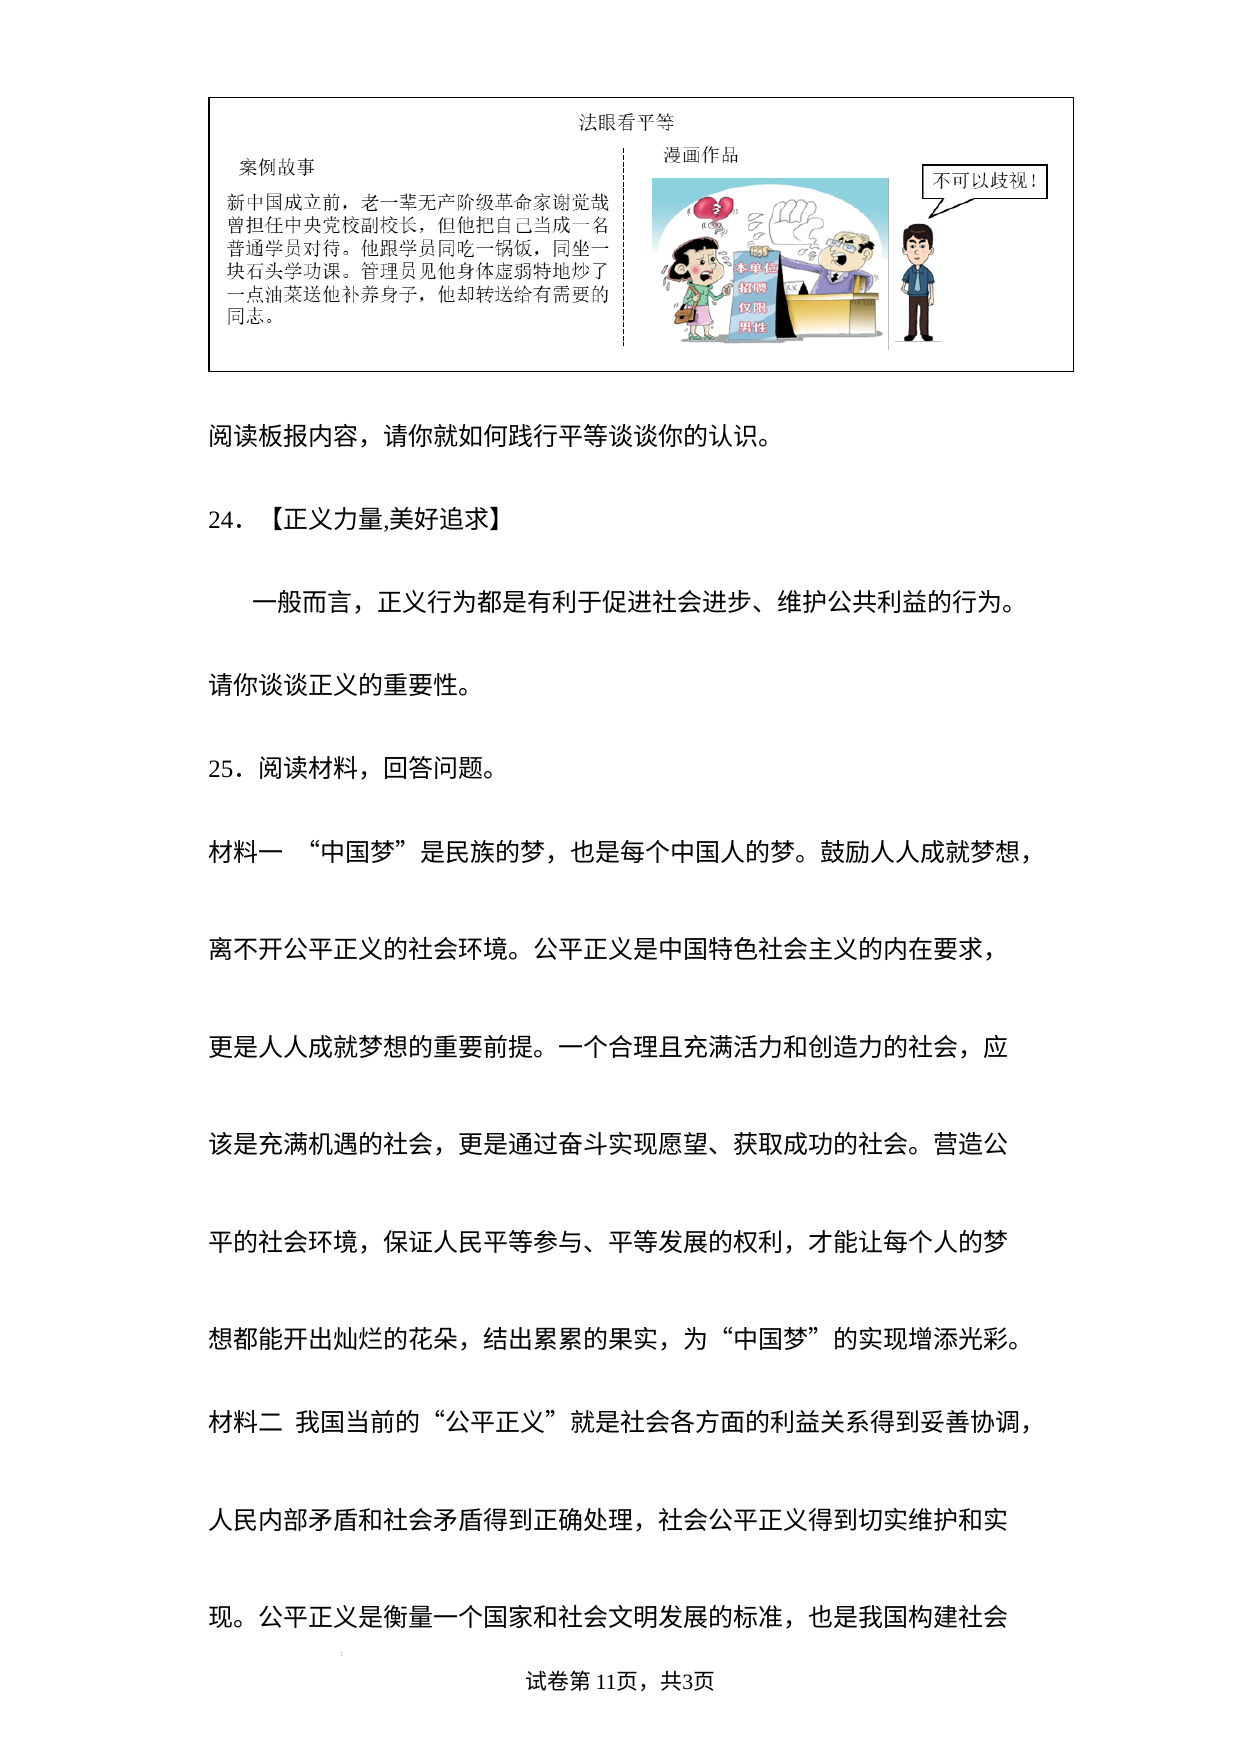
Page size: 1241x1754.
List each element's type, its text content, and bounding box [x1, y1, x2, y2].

text 25．阅读材料，回答问题。 [208, 734, 1032, 799]
text 请你谈谈正义的重要性。 [208, 651, 1032, 716]
picture [208, 97, 1074, 372]
text 24．【正义力量,美好追求】 [208, 485, 1032, 550]
text 阅读板报内容，请你就如何践行平等谈谈你的认识。 [208, 402, 1032, 467]
text 材料一 “中国梦”是民族的梦，也是每个中国人的梦。鼓励人人成就梦想，离不开公平正义的社会环境。公平正义是中国特色社会主义的内在要求，更是人人成就梦想的重要前提。一个合理且充满活力和创造力的社会，应该是充满机遇的社会，更是通过奋斗实现愿望、获取成功的社会。营造公平的社会环境，保证人民平等参与、平等发展的权利，才能让每个人的梦想都能开出灿烂的花朵，结出累累的果实，为“中国梦”的实现增添光彩。 [208, 818, 1032, 1370]
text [208, 1388, 1032, 1648]
text 一般而言，正义行为都是有利于促进社会进步、维护公共利益的行为。 [208, 568, 1032, 633]
